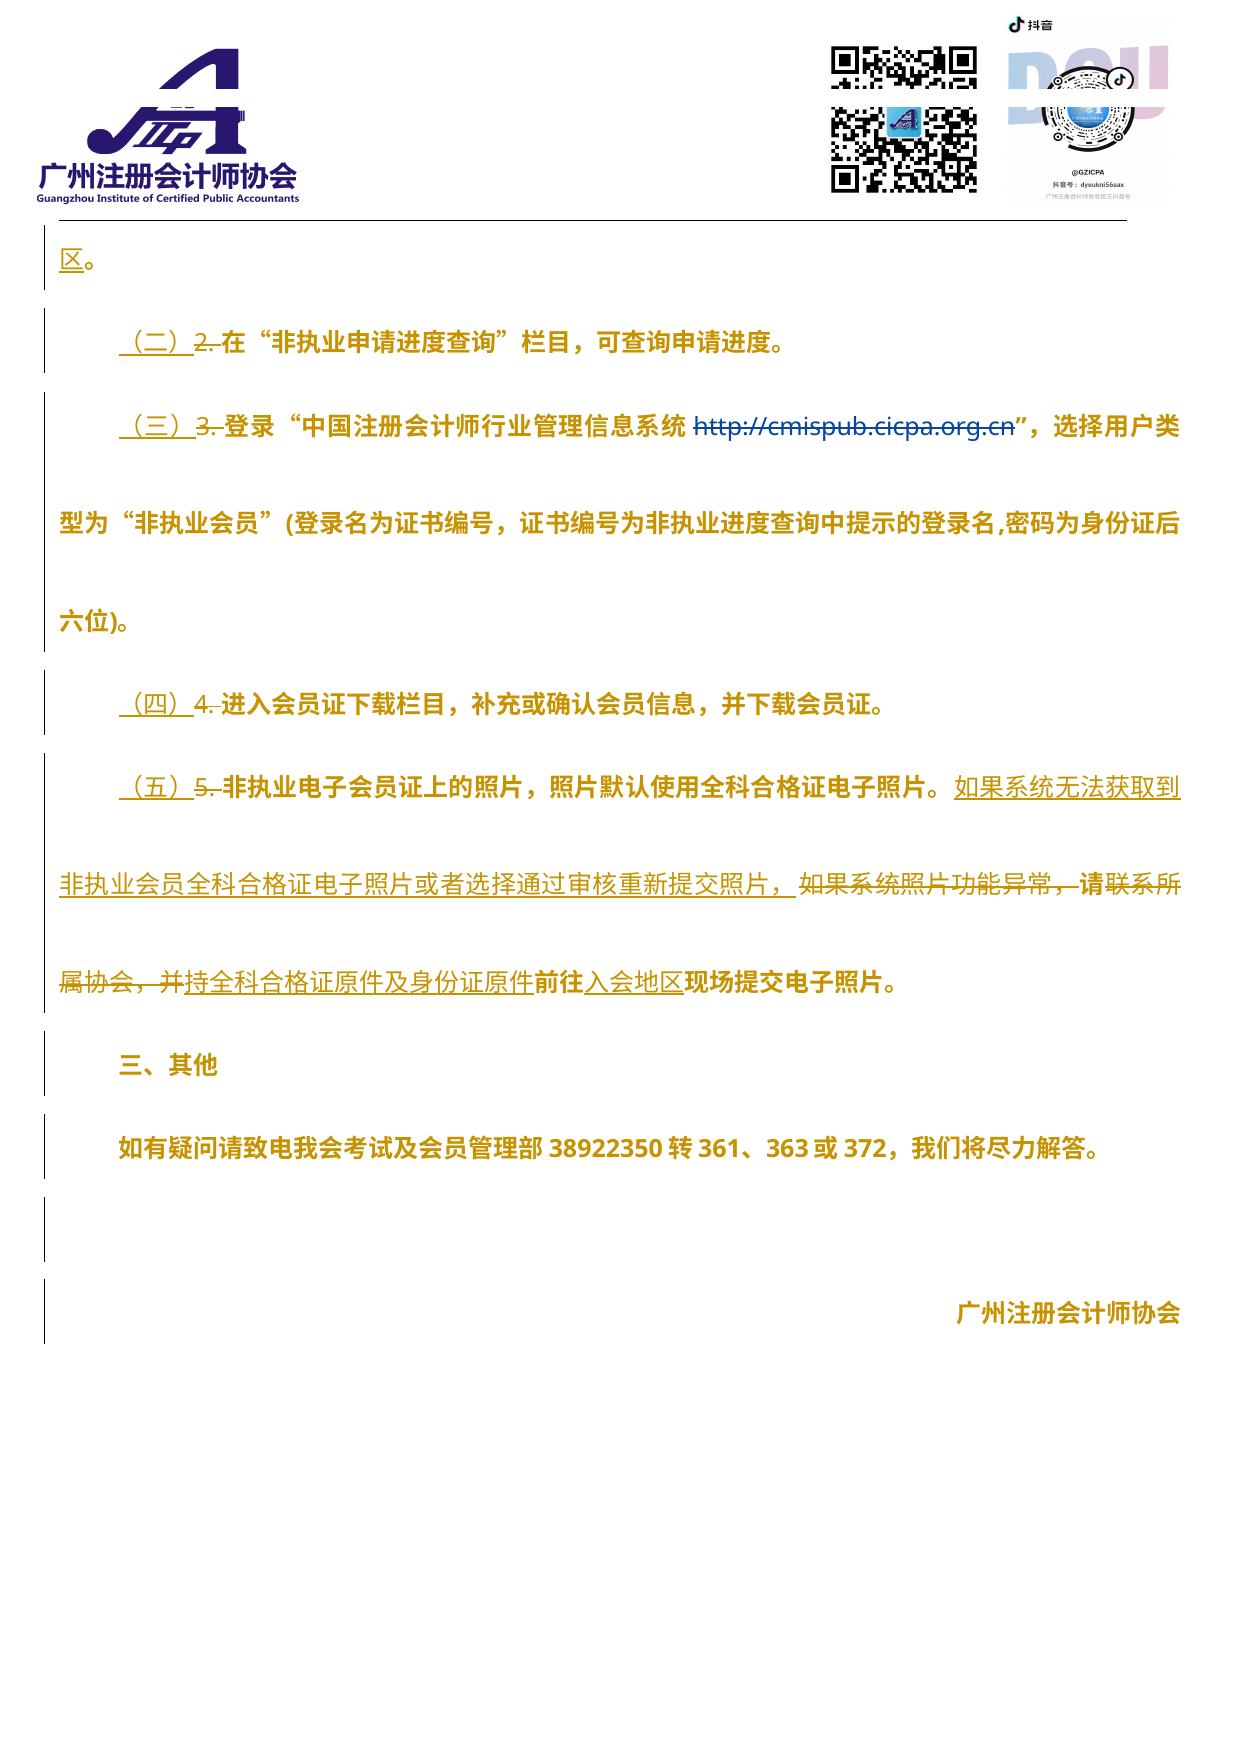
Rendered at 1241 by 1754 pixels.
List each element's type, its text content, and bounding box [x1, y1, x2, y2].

text 三、其他 [59, 1031, 1181, 1096]
picture [1002, 10, 1173, 89]
text 进入会员证下载栏目，补充或确认会员信息，并下载会员证。 [59, 670, 1181, 735]
text 广州注册会计师协会 [59, 1279, 1181, 1344]
picture [11, 32, 324, 223]
picture [819, 107, 988, 204]
text 登录“中国注册会计师行业管理信息系统”，选择用户类型为“非执业会员”(登录名为证书编号，证书编号为非执业进度查询中提示的登录名,密码为身份证后六位)。 [59, 392, 1181, 652]
text 访问“中国注册会计师行业管理信息系统http://cmispub.cicpa.org.cn”，点击页面左侧的“非执业会员申请”，填写申请单，提交非执业会员入会申请。 [59, 225, 1181, 290]
text 在“非执业申请进度查询”栏目，可查询申请进度。 [59, 308, 1181, 373]
text 如有疑问请致电我会考试及会员管理部38922350转361、363或372，我们将尽力解答。 [59, 1114, 1181, 1179]
text 非执业电子会员证上的照片，照片默认使用全科合格证电子照片。请前往现场提交电子照片。 [59, 753, 1181, 1013]
picture [1002, 107, 1173, 207]
picture [819, 34, 988, 89]
